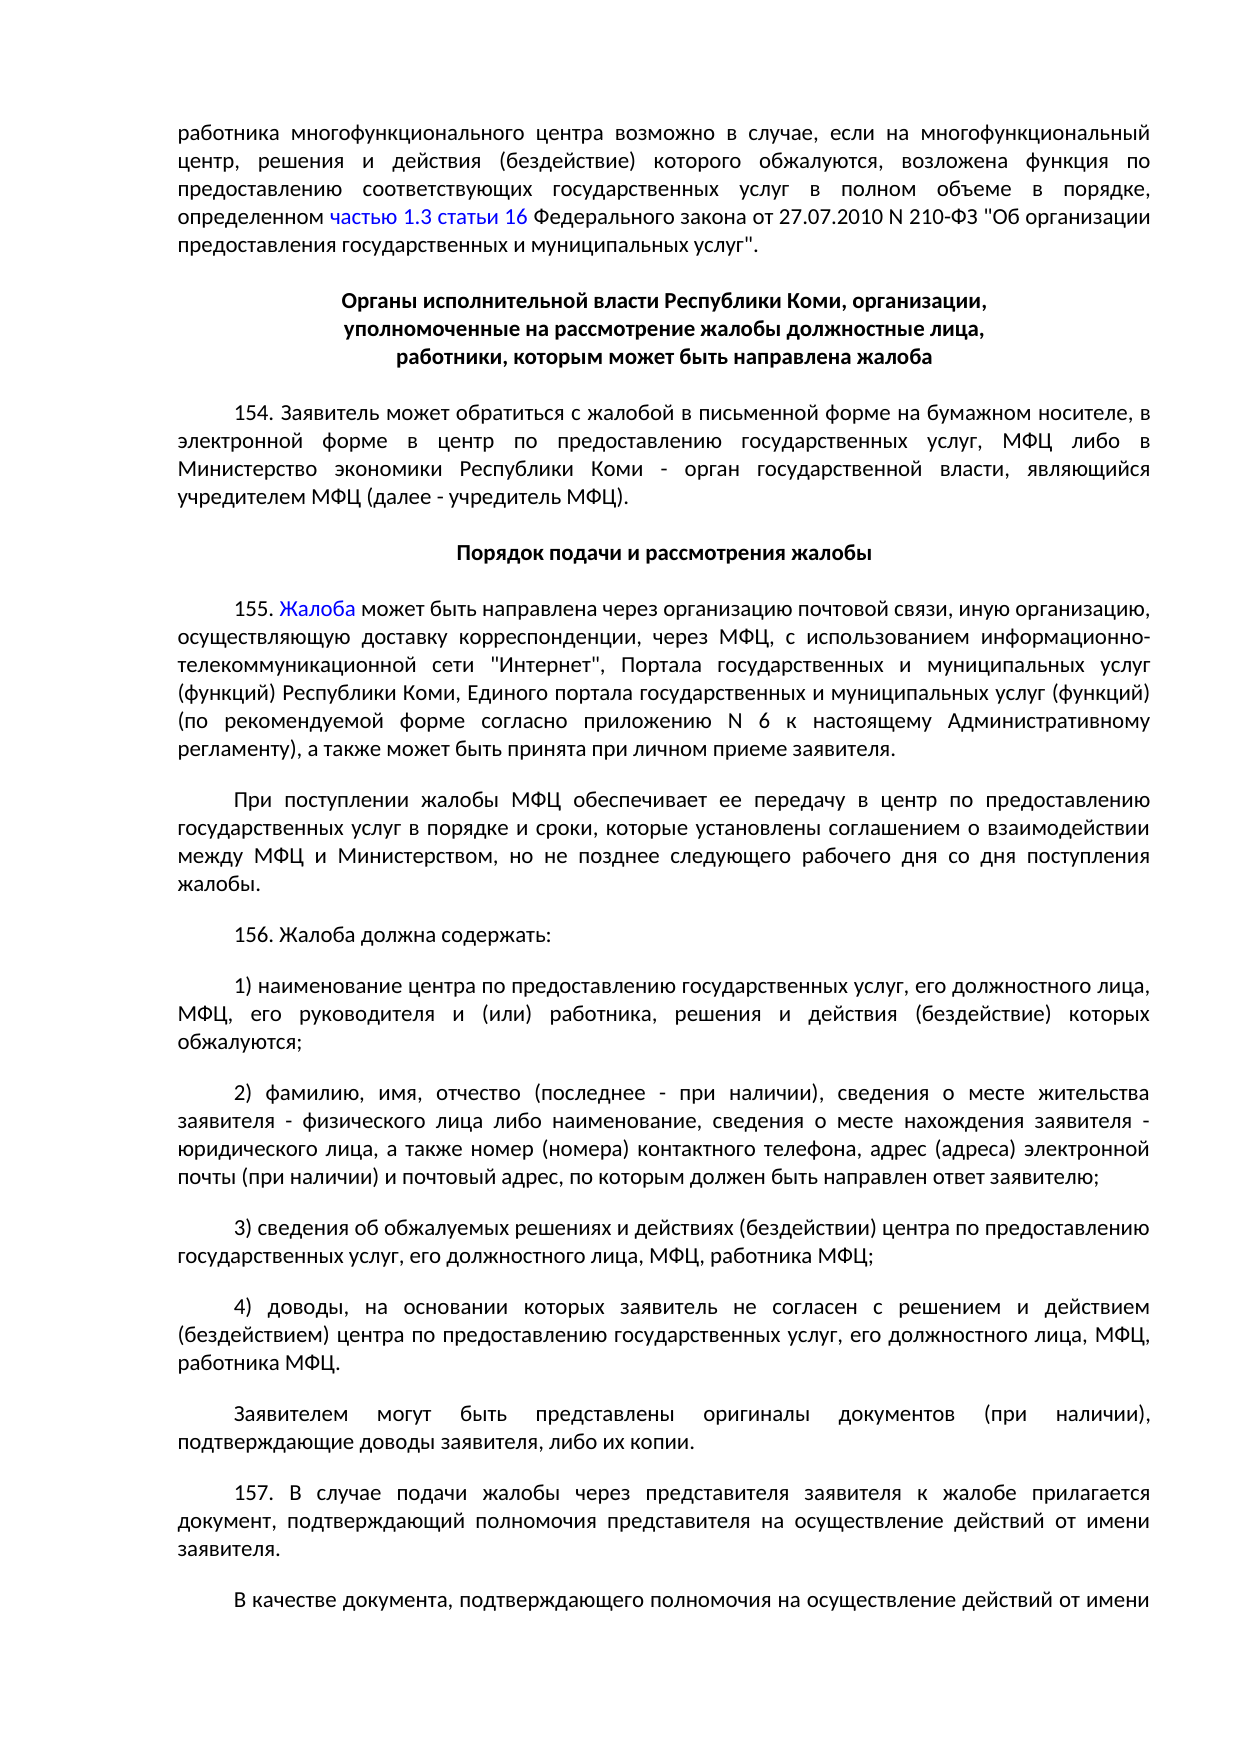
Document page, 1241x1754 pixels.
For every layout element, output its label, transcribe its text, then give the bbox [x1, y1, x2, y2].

text 4) доводы, на основании которых заявитель не согласен с решением и действием (бездействием) центра по предоставлению государственных услуг, его должностного лица, МФЦ, работника МФЦ. [177, 1292, 1152, 1376]
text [177, 118, 1152, 258]
text 155. Жалоба может быть направлена через организацию почтовой связи, иную организацию, осуществляющую доставку корреспонденции, через МФЦ, с использованием информационно-телекоммуникационной сети "Интернет", Портала государственных и муниципальных услуг (функций) Республики Коми, Единого портала государственных и муниципальных услуг (функций) (по рекомендуемой форме согласно приложению N 6 к настоящему Административному регламенту), а также может быть принята при личном приеме заявителя. [177, 594, 1152, 763]
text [177, 1585, 1152, 1613]
text 3) сведения об обжалуемых решениях и действиях (бездействии) центра по предоставлению государственных услуг, его должностного лица, МФЦ, работника МФЦ; [177, 1213, 1152, 1269]
text 157. В случае подачи жалобы через представителя заявителя к жалобе прилагается документ, подтверждающий полномочия представителя на осуществление действий от имени заявителя. [177, 1478, 1152, 1562]
title работники, которым может быть направлена жалоба [177, 342, 1152, 370]
title уполномоченные на рассмотрение жалобы должностные лица, [177, 314, 1152, 342]
title Порядок подачи и рассмотрения жалобы [177, 538, 1152, 566]
text 156. Жалоба должна содержать: [177, 921, 1152, 948]
text 154. Заявитель может обратиться с жалобой в письменной форме на бумажном носителе, в электронной форме в центр по предоставлению государственных услуг, МФЦ либо в Министерство экономики Республики Коми - орган государственной власти, являющийся учредителем МФЦ (далее - учредитель МФЦ). [177, 398, 1152, 510]
title Органы исполнительной власти Республики Коми, организации, [177, 286, 1152, 314]
text При поступлении жалобы МФЦ обеспечивает ее передачу в центр по предоставлению государственных услуг в порядке и сроки, которые установлены соглашением о взаимодействии между МФЦ и Министерством, но не позднее следующего рабочего дня со дня поступления жалобы. [177, 786, 1152, 898]
text 2) фамилию, имя, отчество (последнее - при наличии), сведения о месте жительства заявителя - физического лица либо наименование, сведения о месте нахождения заявителя - юридического лица, а также номер (номера) контактного телефона, адрес (адреса) электронной почты (при наличии) и почтовый адрес, по которым должен быть направлен ответ заявителю; [177, 1078, 1152, 1191]
text Заявителем могут быть представлены оригиналы документов (при наличии), подтверждающие доводы заявителя, либо их копии. [177, 1399, 1152, 1455]
text 1) наименование центра по предоставлению государственных услуг, его должностного лица, МФЦ, его руководителя и (или) работника, решения и действия (бездействие) которых обжалуются; [177, 971, 1152, 1056]
